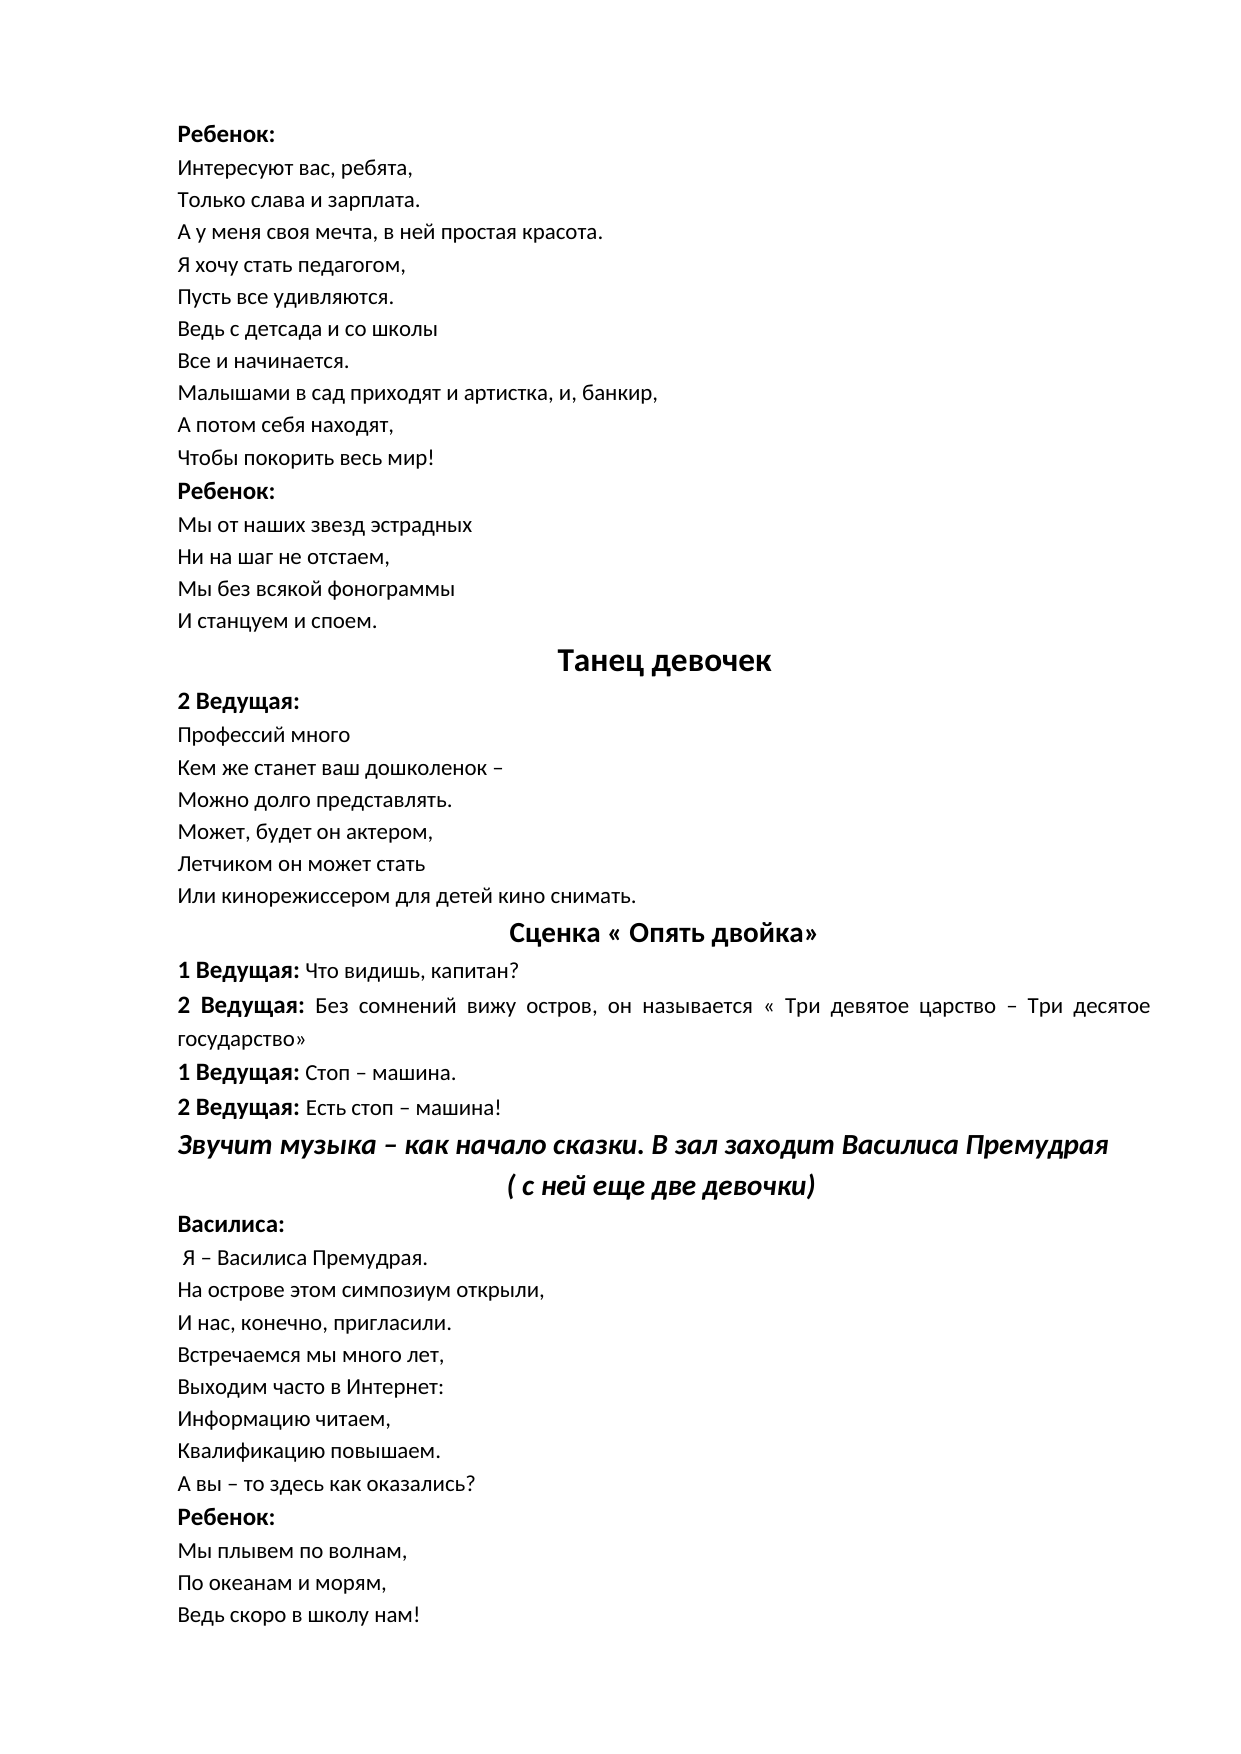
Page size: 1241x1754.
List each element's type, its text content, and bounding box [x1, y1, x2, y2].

text 2 Ведущая: Есть стоп – машина! [177, 1091, 1152, 1122]
text Информацию читаем, [177, 1404, 1152, 1432]
text Или кинорежиссером для детей кино снимать. [177, 881, 1152, 909]
text Малышами в сад приходят и артистка, и, банкир, [177, 378, 1152, 406]
text Все и начинается. [177, 346, 1152, 374]
text Чтобы покорить весь мир! [177, 443, 1152, 471]
text А вы – то здесь как оказались? [177, 1469, 1152, 1497]
text А у меня своя мечта, в ней простая красота. [177, 217, 1152, 246]
text И нас, конечно, пригласили. [177, 1308, 1152, 1336]
text Василиса: [177, 1208, 1152, 1239]
text Ребенок: [177, 1501, 1152, 1531]
text Я хочу стать педагогом, [177, 250, 1152, 278]
text Мы без всякой фонограммы [177, 574, 1152, 602]
text Летчиком он может стать [177, 849, 1152, 877]
text Ведь с детсада и со школы [177, 314, 1152, 342]
text 1 Ведущая: Стоп – машина. [177, 1056, 1152, 1087]
text 2 Ведущая: [177, 686, 1152, 716]
text Интересуют вас, ребята, [177, 153, 1152, 181]
text 2 Ведущая: Без сомнений вижу остров, он называется « Три девятое царство – Три десятое государство» [177, 989, 1152, 1052]
text Мы от наших звезд эстрадных [177, 510, 1152, 538]
text ( с ней еще две девочки) [177, 1167, 1152, 1203]
text Может, будет он актером, [177, 817, 1152, 845]
text А потом себя находят, [177, 411, 1152, 439]
text На острове этом симпозиум открыли, [177, 1276, 1152, 1303]
text Сценка « Опять двойка» [177, 914, 1152, 949]
text Ребенок: [177, 118, 1152, 149]
text Пусть все удивляются. [177, 282, 1152, 310]
text Квалификацию повышаем. [177, 1436, 1152, 1464]
text Только слава и зарплата. [177, 185, 1152, 213]
text И станцуем и споем. [177, 607, 1152, 634]
text Танец девочек [177, 639, 1152, 679]
text Я – Василиса Премудрая. [177, 1243, 1152, 1271]
text Мы плывем по волнам, [177, 1536, 1152, 1564]
text По океанам и морям, [177, 1568, 1152, 1596]
text Встречаемся мы много лет, [177, 1340, 1152, 1368]
text Ни на шаг не отстаем, [177, 542, 1152, 570]
text Кем же станет ваш дошколенок – [177, 753, 1152, 781]
text 1 Ведущая: Что видишь, капитан? [177, 954, 1152, 985]
text Выходим часто в Интернет: [177, 1372, 1152, 1400]
text Звучит музыка – как начало сказки. В зал заходит Василиса Премудрая [177, 1126, 1152, 1162]
text Можно долго представлять. [177, 785, 1152, 813]
text Ведь скоро в школу нам! [177, 1600, 1152, 1628]
text Профессий много [177, 721, 1152, 748]
text Ребенок: [177, 475, 1152, 506]
